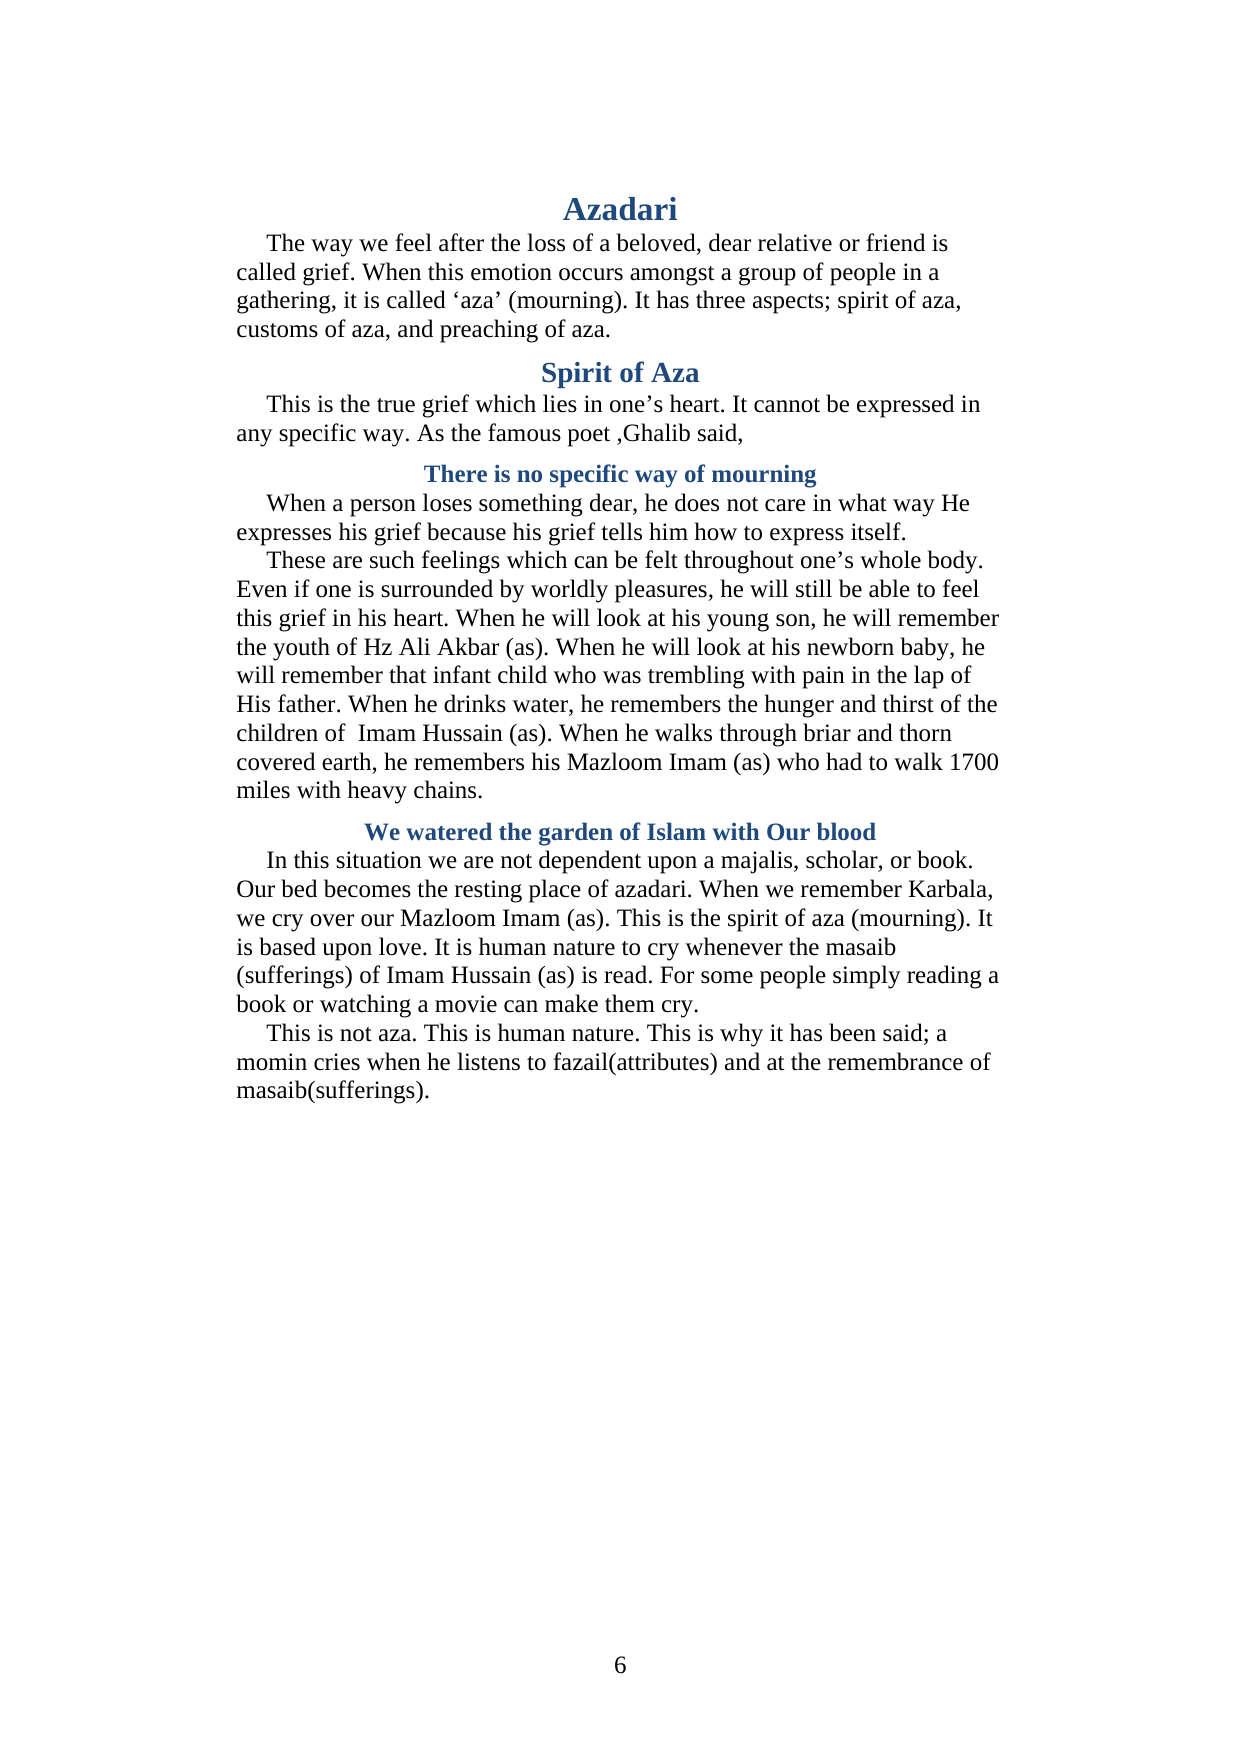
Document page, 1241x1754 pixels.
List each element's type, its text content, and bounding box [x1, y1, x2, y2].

text This is not aza. This is human nature. This is why it has been said; a momin cries when he listens to fazail(attributes) and at the remembrance of masaib(sufferings). [236, 1018, 1004, 1104]
subtitle Spirit of Aza [236, 356, 1004, 389]
text These are such feelings which can be felt throughout one’s whole body. Even if one is surrounded by worldly pleasures, he will still be able to feel this grief in his heart. When he will look at his young son, he will remember the youth of Hz Ali Akbar (as). When he will look at his newborn baby, he will remember that infant child who was trembling with pain in the lap of His father. When he drinks water, he remembers the hunger and thirst of the children of Imam Hussain (as). When he walks through briar and thorn covered earth, he remembers his Mazloom Imam (as) who had to walk 1700 miles with heavy chains. [236, 545, 1004, 804]
subtitle There is no specific way of mourning [236, 459, 1004, 488]
subtitle Azadari [236, 190, 1004, 228]
text This is the true grief which lies in one’s heart. It cannot be expressed in any specific way. As the famous poet ,Ghalib said, [236, 389, 1004, 447]
text The way we feel after the loss of a beloved, dear relative or friend is called grief. When this emotion occurs amongst a group of people in a gathering, it is called ‘aza’ (mourning). It has three aspects; spirit of aza, customs of aza, and preaching of aza. [236, 228, 1004, 343]
text When a person loses something dear, he does not care in what way He expresses his grief because his grief tells him how to express itself. [236, 488, 1004, 545]
text In this situation we are not dependent upon a majalis, scholar, or book. Our bed becomes the resting place of azadari. When we remember Karbala, we cry over our Mazloom Imam (as). This is the spirit of aza (mourning). It is based upon love. It is human nature to cry whenever the masaib (sufferings) of Imam Hussain (as) is read. For some people simply reading a book or watching a movie can make them cry. [236, 845, 1004, 1018]
subtitle We watered the garden of Islam with Our blood [236, 817, 1004, 845]
